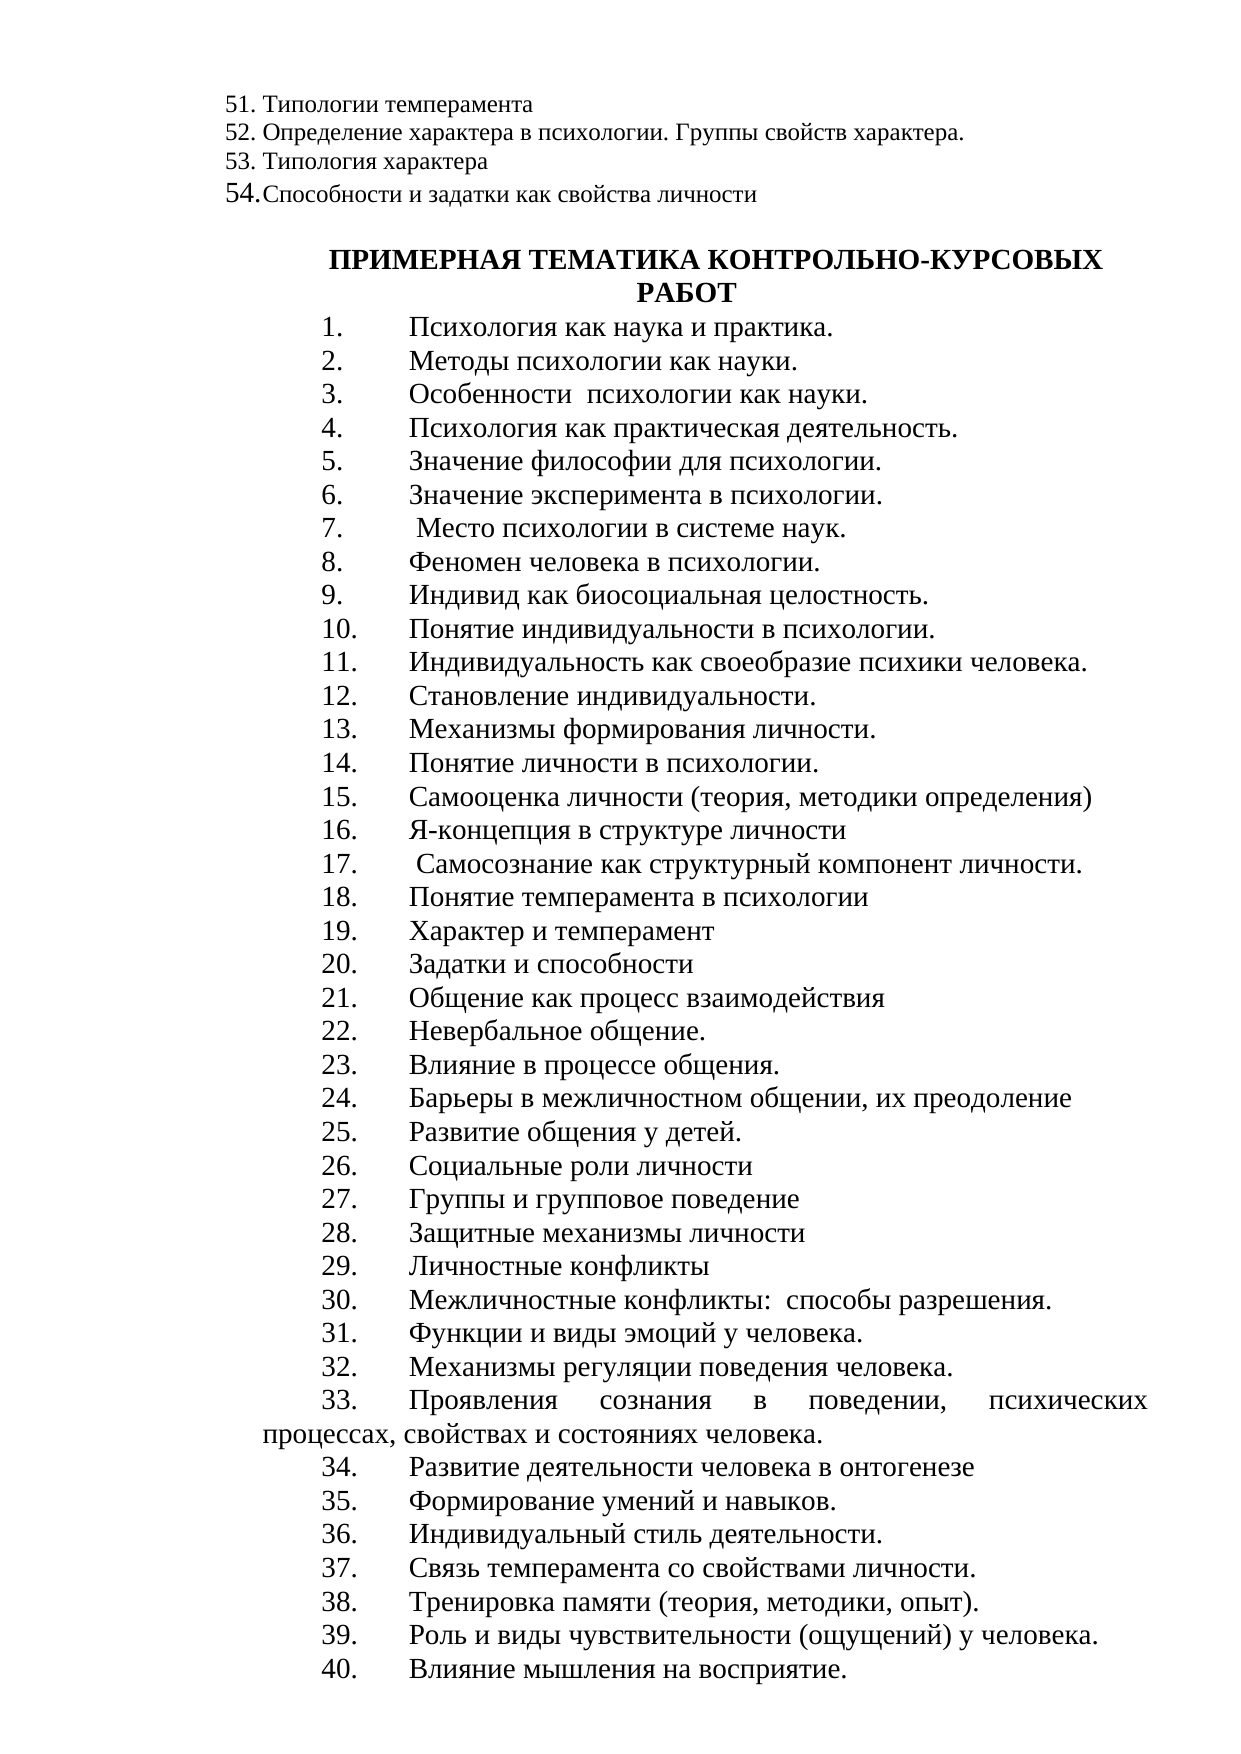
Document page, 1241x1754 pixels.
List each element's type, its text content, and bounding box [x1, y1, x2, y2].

list Развитие общения у детей. [262, 1114, 1148, 1148]
list Проявления сознания в поведении, психических процессах, свойствах и состояниях человека. [262, 1382, 1148, 1449]
list Механизмы формирования личности. [262, 712, 1148, 745]
list Самооценка личности (теория, методики определения) [262, 779, 1148, 812]
list Место психологии в системе наук. [262, 510, 1148, 544]
list Особенности психологии как науки. [262, 376, 1148, 410]
list Социальные роли личности [262, 1148, 1148, 1181]
list Связь темперамента со свойствами личности. [262, 1550, 1148, 1584]
list Значение философии для психологии. [262, 443, 1148, 477]
list Личностные конфликты [262, 1248, 1148, 1282]
list Невербальное общение. [262, 1013, 1148, 1047]
list Задатки и способности [262, 946, 1148, 980]
list Индивидуальный стиль деятельности. [262, 1517, 1148, 1550]
list Становление индивидуальности. [262, 678, 1148, 712]
list Группы и групповое поведение [262, 1181, 1148, 1215]
list Способности и задатки как свойства личности [225, 175, 1197, 208]
list Типология характера [225, 146, 1197, 175]
list Индивидуальность как своеобразие психики человека. [262, 644, 1148, 678]
list Методы психологии как науки. [262, 343, 1148, 376]
list Роль и виды чувствительности (ощущений) у человека. [262, 1617, 1148, 1651]
list Типологии темперамента [225, 89, 1197, 117]
list Тренировка памяти (теория, методики, опыт). [262, 1584, 1148, 1617]
list Общение как процесс взаимодействия [262, 980, 1148, 1013]
list Характер и темперамент [262, 913, 1148, 946]
list Определение характера в психологии. Группы свойств характера. [225, 117, 1197, 146]
list Формирование умений и навыков. [262, 1483, 1148, 1517]
list Понятие личности в психологии. [262, 745, 1148, 779]
list Значение эксперимента в психологии. [262, 477, 1148, 510]
text ПРИМЕРНАЯ ТЕМАТИКА КОНТРОЛЬНО-КУРСОВЫХ РАБОТ [225, 242, 1148, 309]
list Феномен человека в психологии. [262, 544, 1148, 577]
list Влияние мышления на восприятие. [262, 1651, 1148, 1684]
list Я-концепция в структуре личности [262, 812, 1148, 846]
list Механизмы регуляции поведения человека. [262, 1349, 1148, 1382]
list Барьеры в межличностном общении, их преодоление [262, 1081, 1148, 1114]
list Развитие деятельности человека в онтогенезе [262, 1449, 1148, 1483]
list Функции и виды эмоций у человека. [262, 1315, 1148, 1349]
list Психология как наука и практика. [262, 309, 1148, 343]
list Понятие индивидуальности в психологии. [262, 611, 1148, 644]
list Межличностные конфликты: способы разрешения. [262, 1282, 1148, 1315]
list Индивид как биосоциальная целостность. [262, 577, 1148, 611]
list Защитные механизмы личности [262, 1215, 1148, 1248]
list Понятие темперамента в психологии [262, 879, 1148, 913]
list Самосознание как структурный компонент личности. [262, 846, 1148, 879]
list Психология как практическая деятельность. [262, 410, 1148, 443]
list Влияние в процессе общения. [262, 1047, 1148, 1081]
